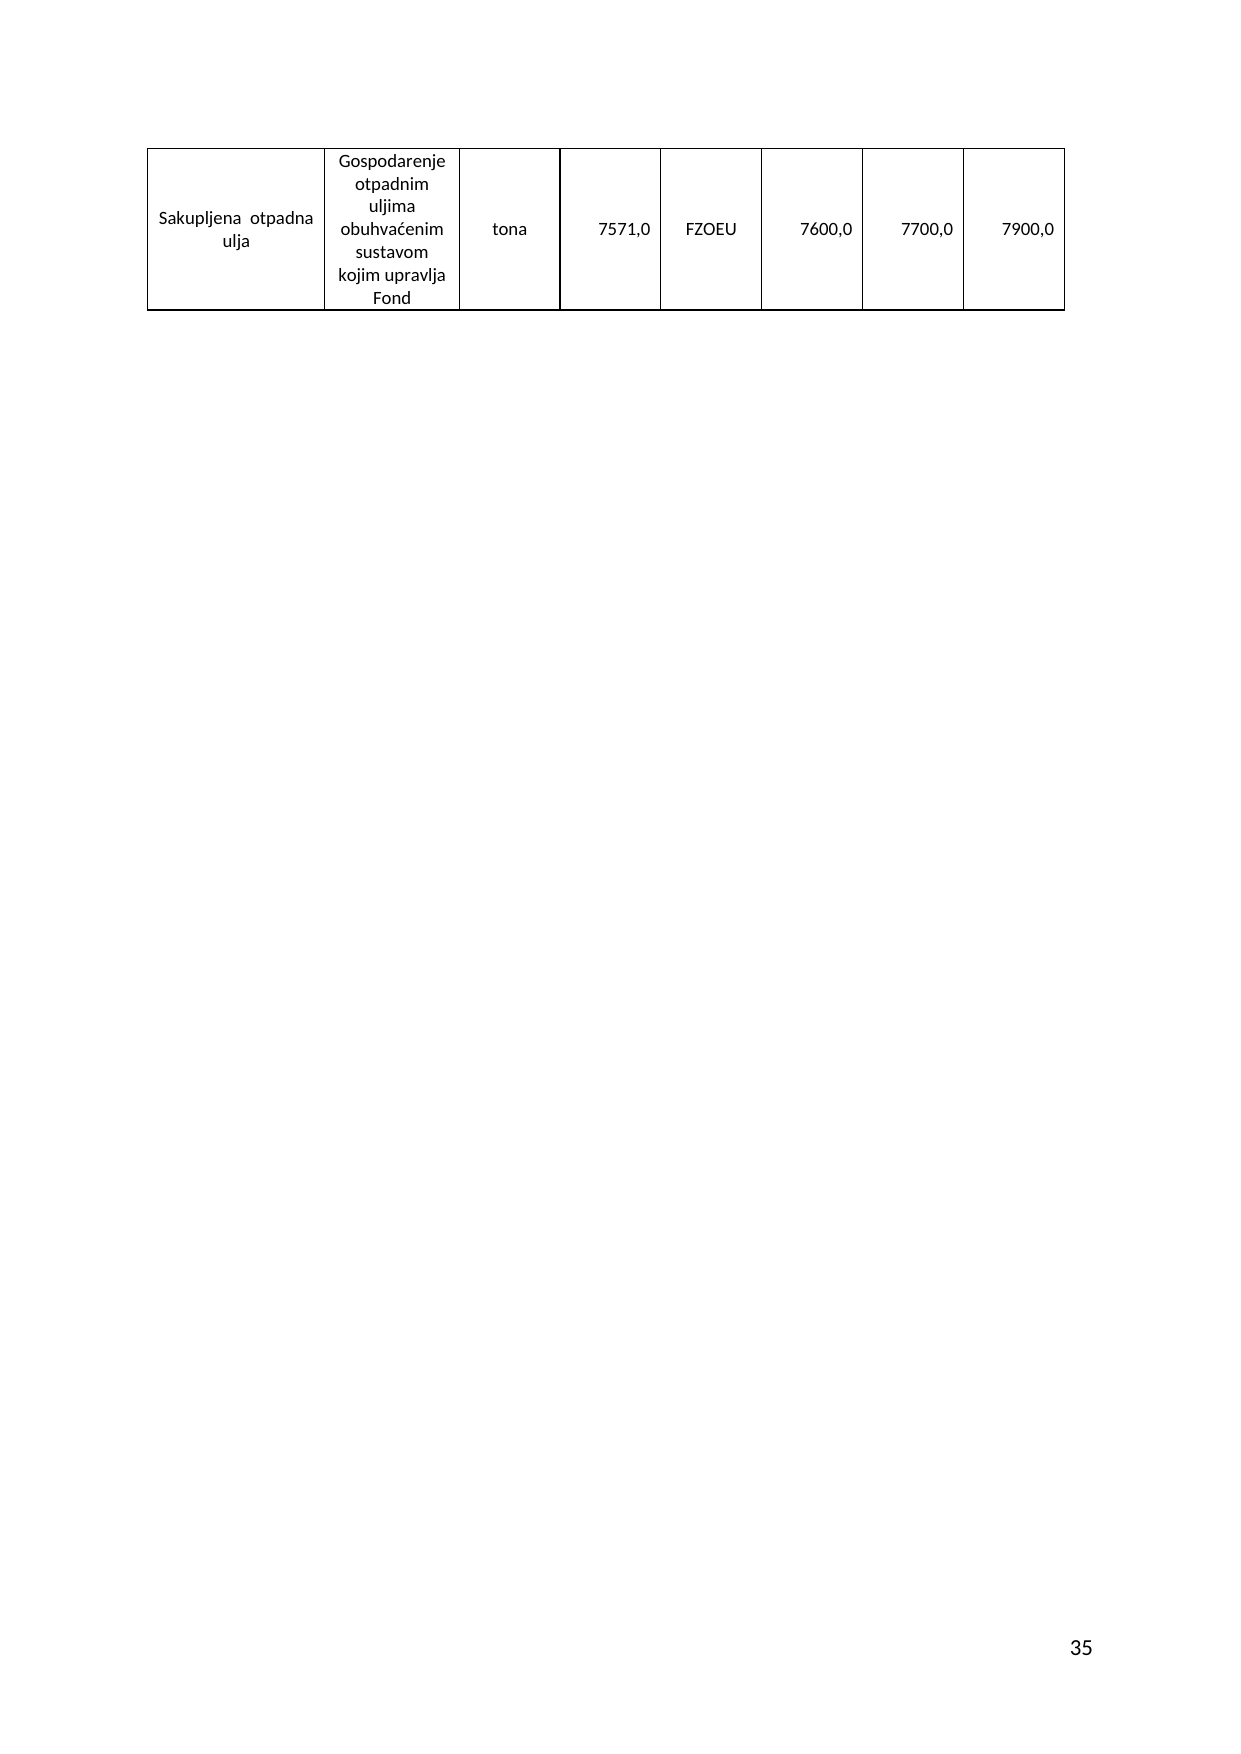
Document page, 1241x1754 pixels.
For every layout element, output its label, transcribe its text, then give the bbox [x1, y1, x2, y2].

table_cell Sakupljena otpadna ulja [148, 149, 324, 309]
table_cell 7900,0 [964, 149, 1064, 309]
table_cell 7600,0 [762, 149, 862, 309]
table_cell FZOEU [661, 149, 761, 309]
table_cell Gospodarenje otpadnim uljima obuhvaćenim sustavom kojim upravlja Fond [325, 149, 459, 309]
table_cell 7700,0 [863, 149, 963, 309]
table_cell 7571,0 [561, 149, 660, 309]
table_cell tona [460, 149, 559, 309]
